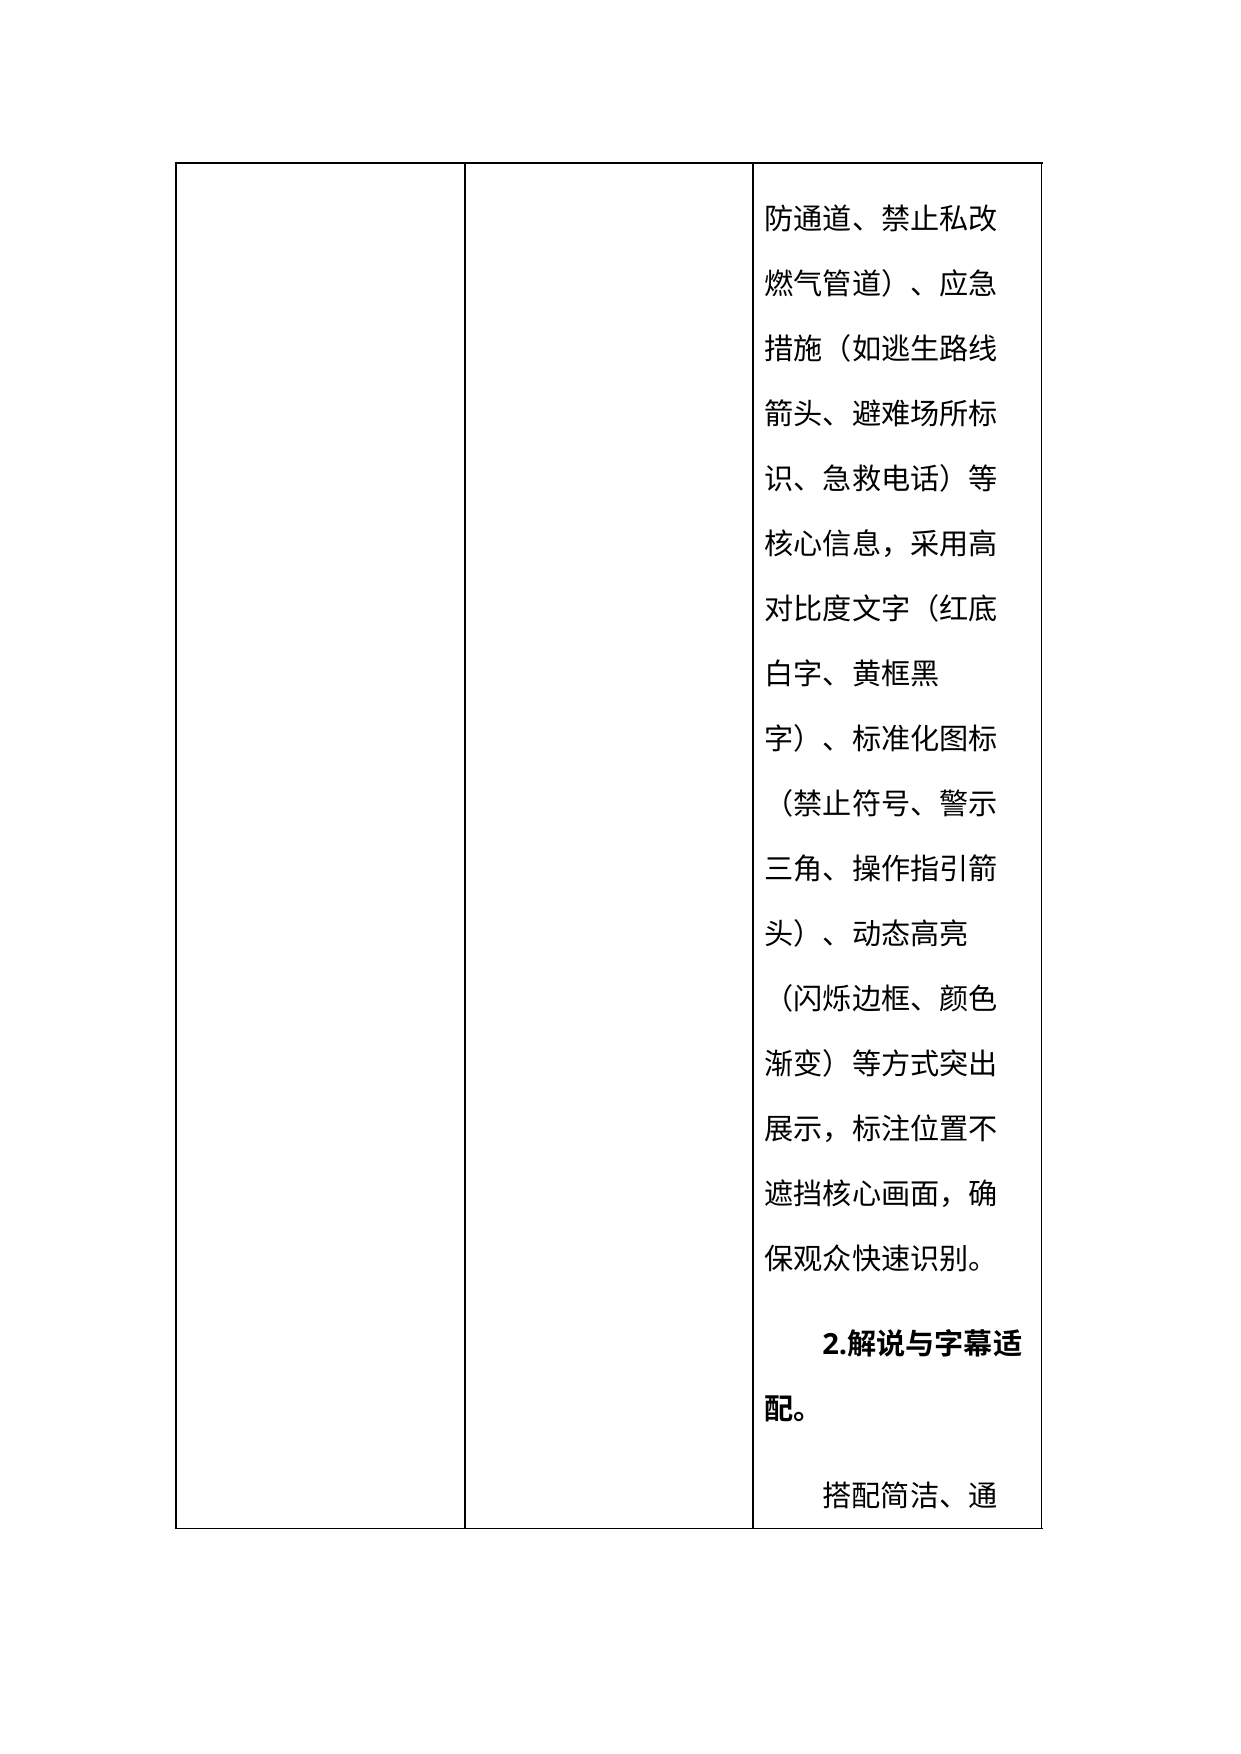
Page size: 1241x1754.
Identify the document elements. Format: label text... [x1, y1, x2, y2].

table_cell [466, 164, 752, 1528]
table_cell 1 [177, 164, 464, 1528]
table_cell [754, 164, 1041, 1528]
